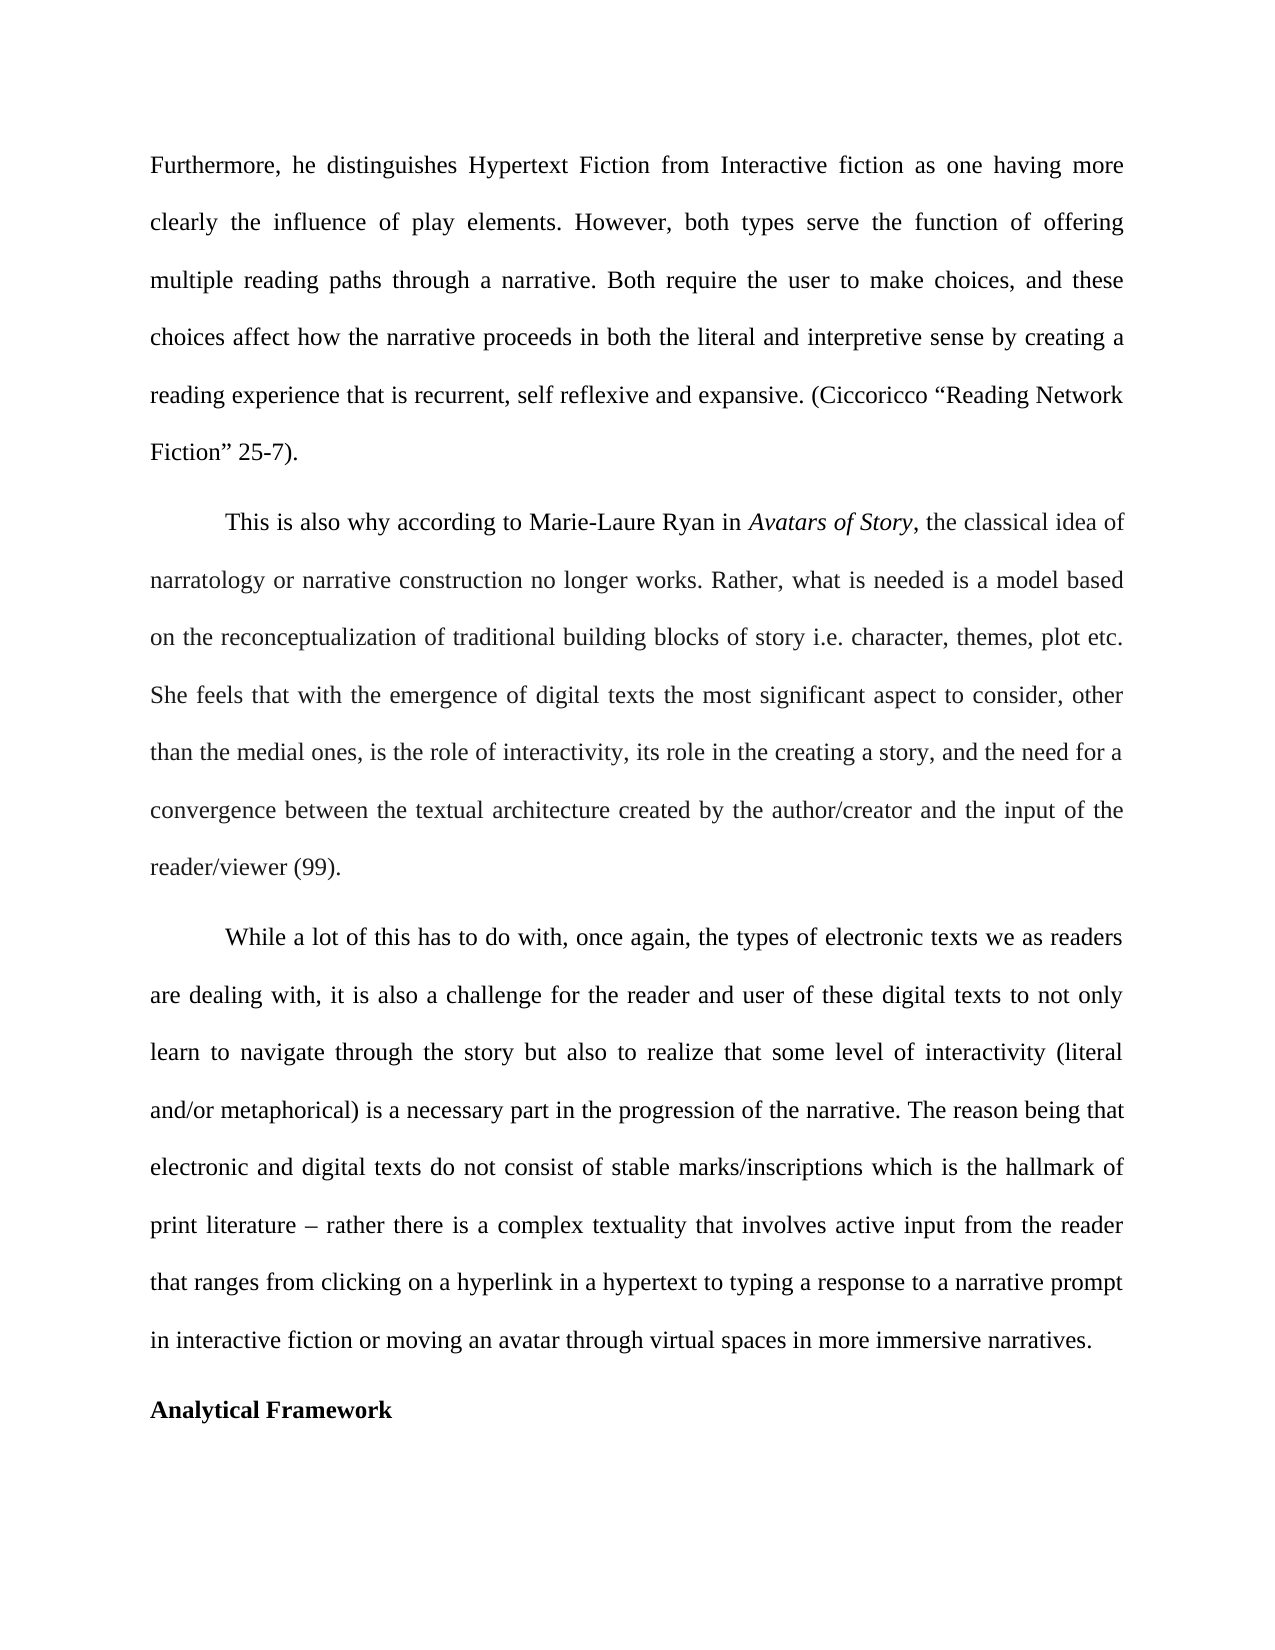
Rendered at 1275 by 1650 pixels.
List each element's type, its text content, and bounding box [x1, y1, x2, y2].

text Analytical Framework [150, 1395, 1125, 1424]
text While a lot of this has to do with, once again, the types of electronic texts we as readers are dealing with, it is also a challenge for the reader and user of these digital texts to not only learn to navigate through the story but also to realize that some level of interactivity (literal and/or metaphorical) is a necessary part in the progression of the narrative. The reason being that electronic and digital texts do not consist of stable marks/inscriptions which is the hallmark of print literature – rather there is a complex textuality that involves active input from the reader that ranges from clicking on a hyperlink in a hypertext to typing a response to a narrative prompt in interactive fiction or moving an avatar through virtual spaces in more immersive narratives. [150, 922, 1125, 1354]
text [150, 150, 1125, 466]
text This is also why according to Marie-Laure Ryan in Avatars of Story, the classical idea of narratology or narrative construction no longer works. Rather, what is needed is a model based on the reconceptualization of traditional building blocks of story i.e. character, themes, plot etc. She feels that with the emergence of digital texts the most significant aspect to consider, other than the medial ones, is the role of interactivity, its role in the creating a story, and the need for a convergence between the textual architecture created by the author/creator and the input of the reader/viewer (99). [150, 507, 1125, 881]
